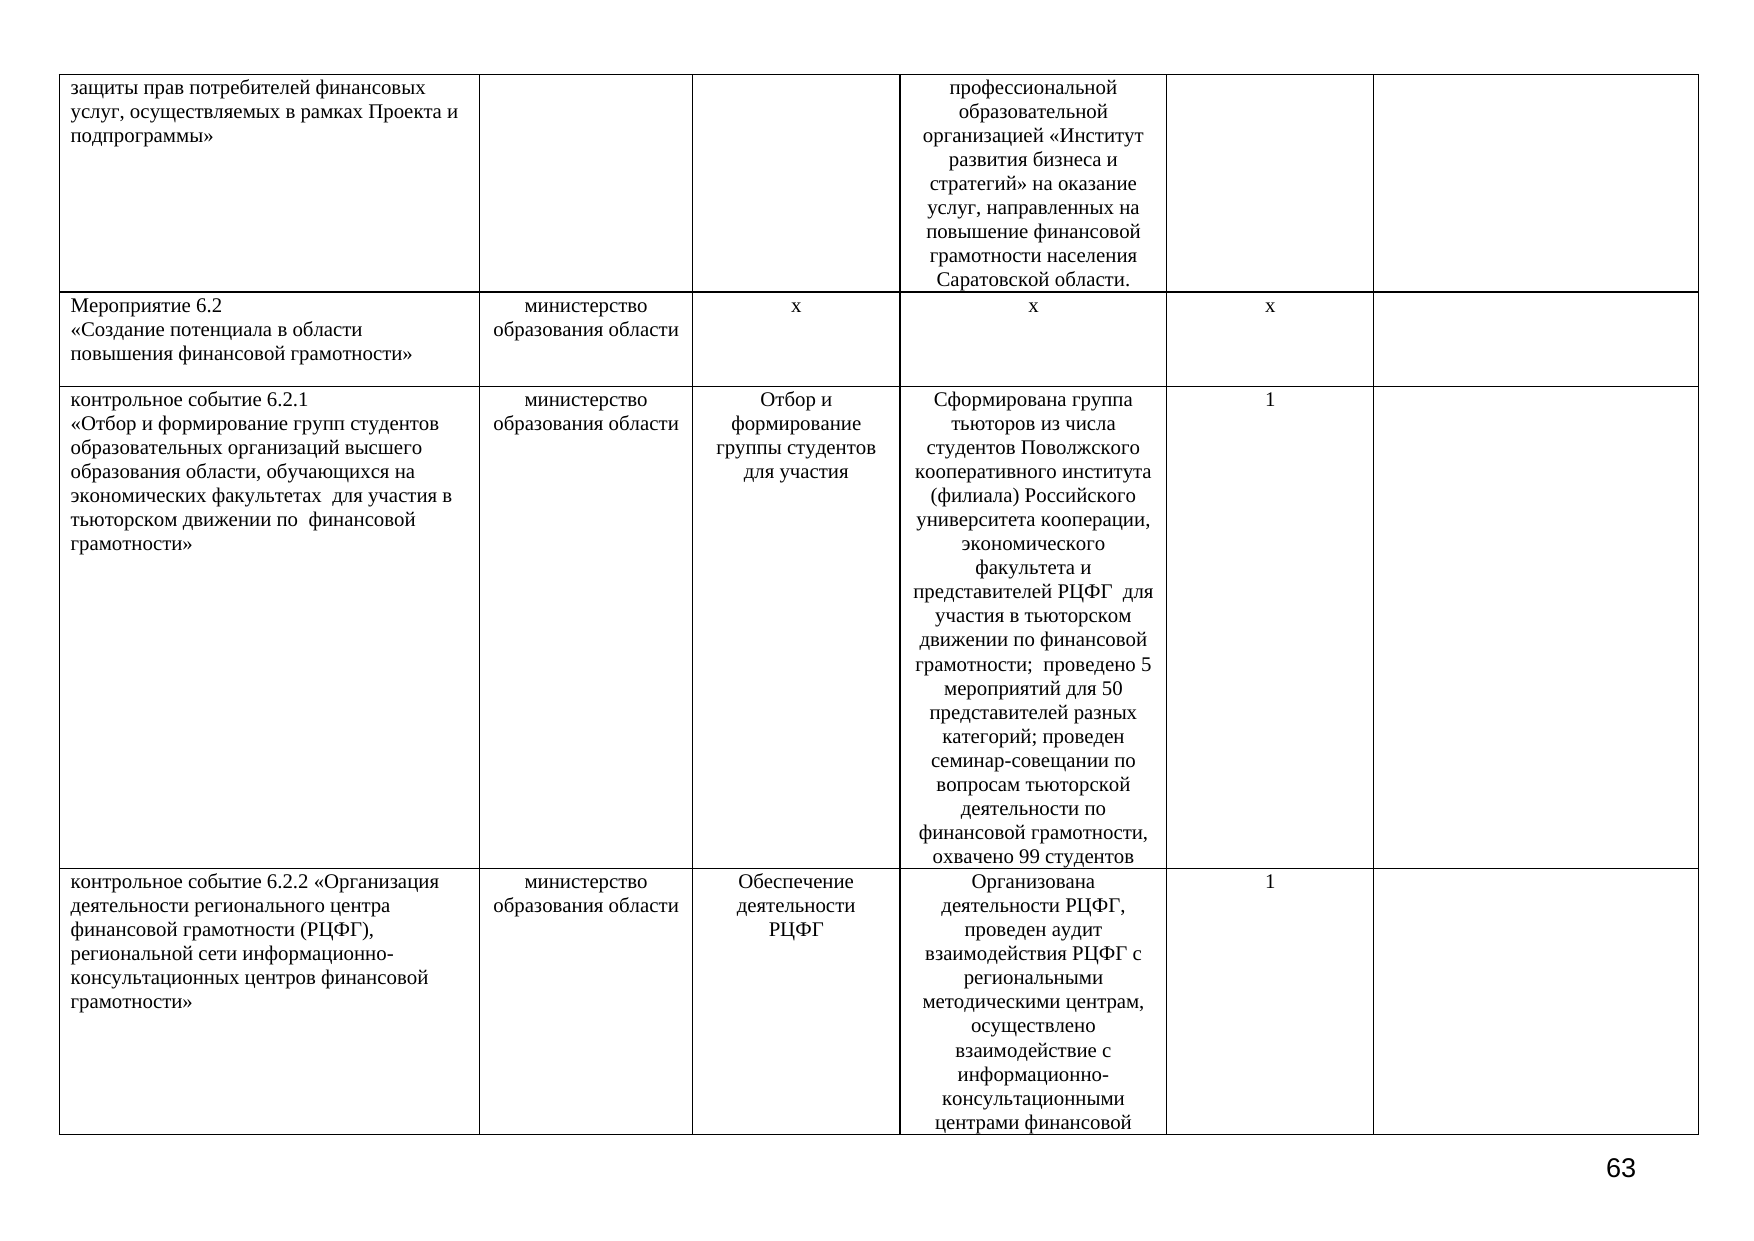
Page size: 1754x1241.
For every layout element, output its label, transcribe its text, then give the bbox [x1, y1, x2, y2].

table_cell [1374, 293, 1698, 386]
table_cell Сформирована группа тьюторов из числа студентов Поволжского кооперативного института (филиала) Российского университета кооперации, экономического факультета и представителей РЦФГ для участия в тьюторском движении по финансовой грамотности; проведено 5 мероприятий для 50 представителей разных категорий; проведен семинар-совещании по вопросам тьюторской деятельности по финансовой грамотности, охвачено 99 студентов [901, 387, 1166, 868]
table_cell [1374, 869, 1698, 1134]
table_cell 1 [1167, 75, 1373, 291]
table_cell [60, 869, 479, 1134]
table_cell Отбор и формирование группы студентов для участия [693, 387, 899, 868]
table_cell х [1167, 293, 1373, 386]
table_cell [693, 75, 899, 291]
table_cell х [693, 293, 899, 386]
table_cell Мероприятие 6.2 «Создание потенциала в области повышения финансовой грамотности» [60, 293, 479, 386]
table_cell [480, 75, 692, 291]
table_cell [60, 75, 479, 291]
table_cell 1 [1167, 869, 1373, 1134]
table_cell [901, 869, 1166, 1134]
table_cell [901, 75, 1166, 291]
table_cell [1374, 75, 1698, 291]
table_cell министерство образования области [480, 387, 692, 868]
table_cell 1 [1167, 387, 1373, 868]
table_cell контрольное событие 6.2.1 «Отбор и формирование групп студентов образовательных организаций высшего образования области, обучающихся на экономических факультетах для участия в тьюторском движении по финансовой грамотности» [60, 387, 479, 868]
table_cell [480, 869, 692, 1134]
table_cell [693, 869, 899, 1134]
table_cell х [901, 293, 1166, 386]
table_cell министерство образования области [480, 293, 692, 386]
table_cell [1374, 387, 1698, 868]
